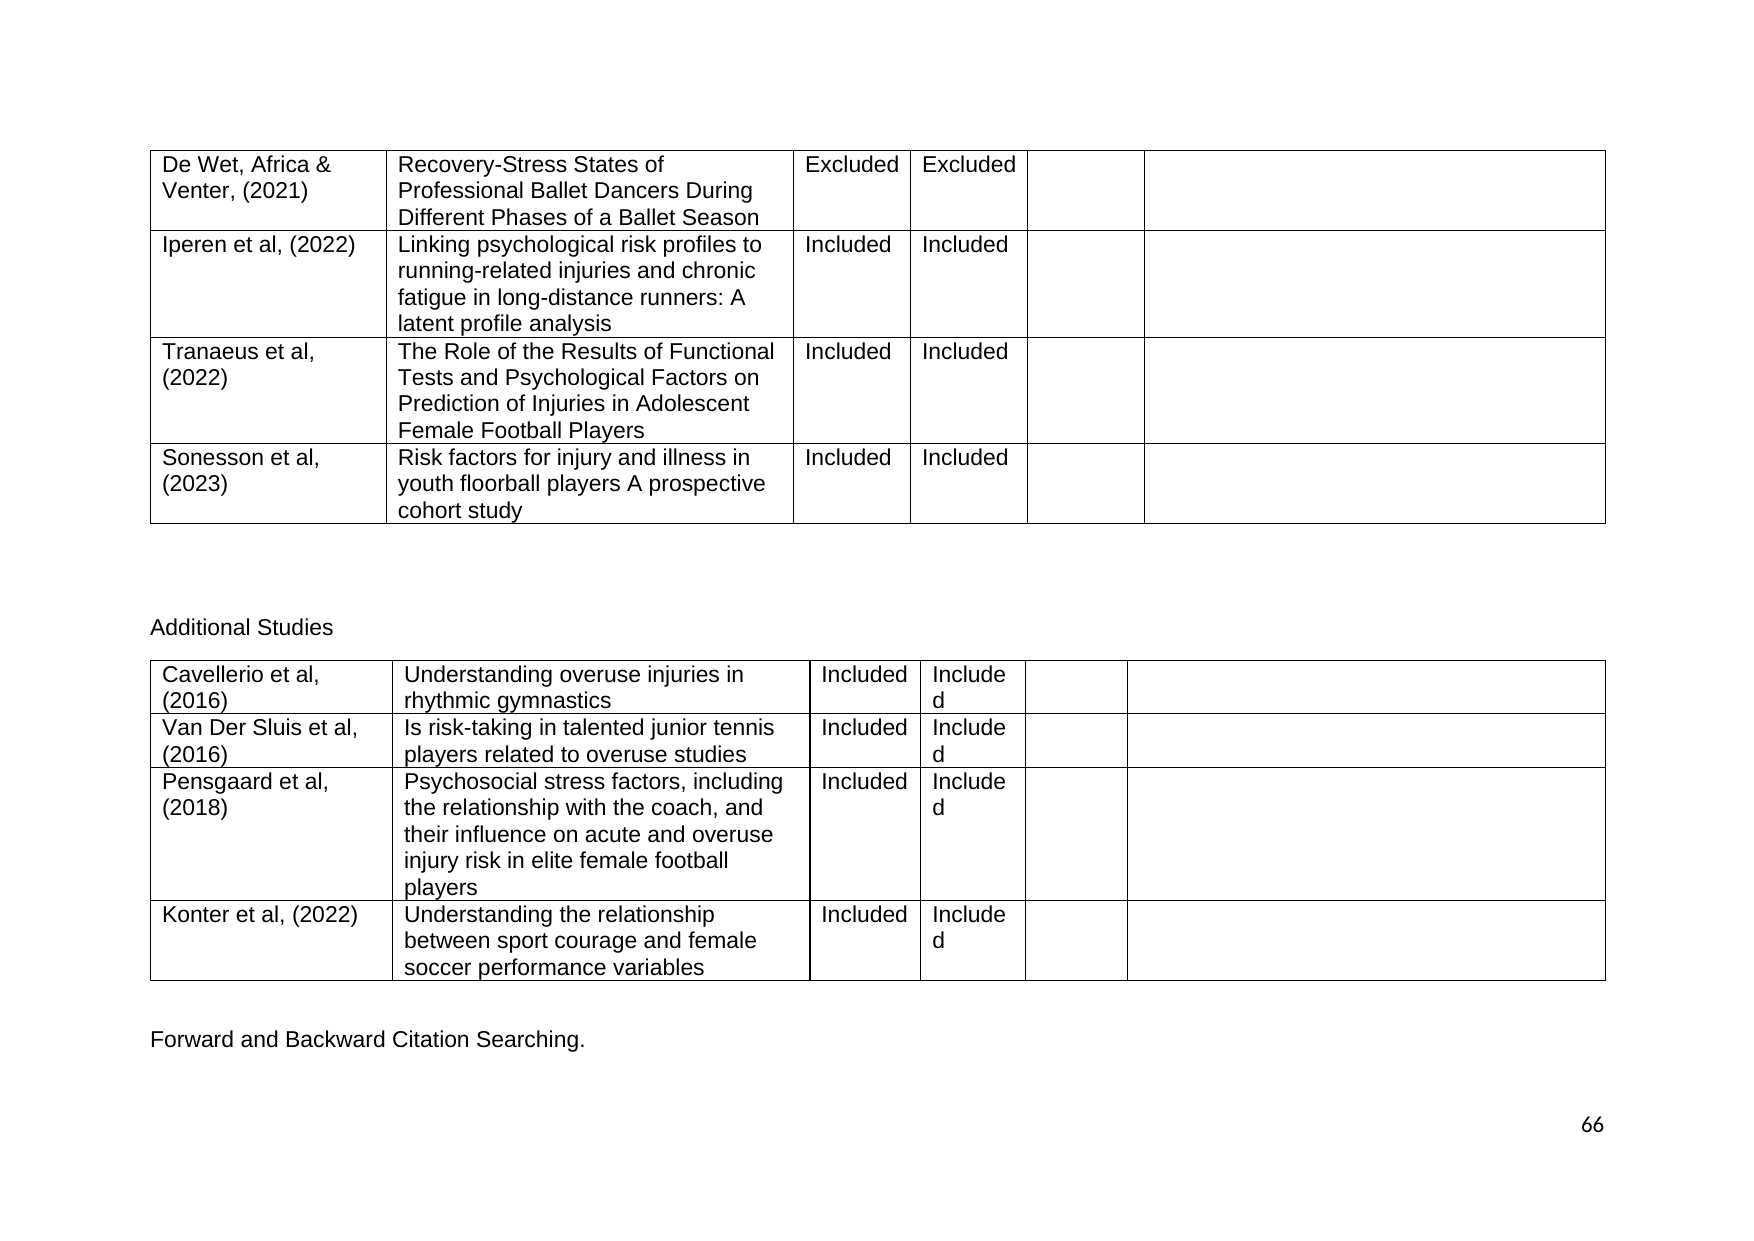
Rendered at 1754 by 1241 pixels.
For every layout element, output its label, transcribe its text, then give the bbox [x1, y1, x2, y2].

table_cell Included [811, 768, 920, 900]
table_cell [1026, 901, 1127, 980]
table_cell Excluded [794, 151, 910, 230]
table_cell Included [921, 714, 1025, 767]
table_cell [1128, 714, 1605, 767]
table_cell Included [911, 338, 1027, 443]
table_cell Understanding the relationship between sport courage and female soccer performance variables [393, 901, 809, 980]
table_cell Included [921, 901, 1025, 980]
table_cell Risk factors for injury and illness in youth floorball players A prospective cohort study [387, 444, 793, 523]
table_cell Van Der Sluis et al, (2016) [151, 714, 392, 767]
text Additional Studies [150, 614, 1604, 641]
table_cell [1128, 901, 1605, 980]
table_cell Included [911, 231, 1027, 337]
table_cell [1026, 714, 1127, 767]
table_cell Pensgaard et al, (2018) [151, 768, 392, 900]
table_cell [1028, 151, 1144, 230]
table_cell [1128, 768, 1605, 900]
table_cell Tranaeus et al, (2022) [151, 338, 386, 443]
table_header [1128, 661, 1605, 713]
table_cell The Role of the Results of Functional Tests and Psychological Factors on Prediction of Injuries in Adolescent Female Football Players [387, 338, 793, 443]
table_cell Included [921, 768, 1025, 900]
table_cell Psychosocial stress factors, including the relationship with the coach, and their influence on acute and overuse injury risk in elite female football players [393, 768, 809, 900]
table_cell Included [794, 231, 910, 337]
table_header Included [921, 661, 1025, 713]
table_header Understanding overuse injuries in rhythmic gymnastics [393, 661, 809, 713]
text Forward and Backward Citation Searching. [150, 1026, 1604, 1052]
table_header Included [811, 661, 920, 713]
table_header Cavellerio et al, (2016) [151, 661, 392, 713]
table_cell Recovery-Stress States of Professional Ballet Dancers During Different Phases of a Ballet Season [387, 151, 793, 230]
table_cell Included [811, 714, 920, 767]
table_cell [1145, 151, 1605, 230]
table_cell Konter et al, (2022) [151, 901, 392, 980]
table_cell [1028, 338, 1144, 443]
table_cell Is risk-taking in talented junior tennis players related to overuse studies [393, 714, 809, 767]
table_cell Included [811, 901, 920, 980]
table_cell [1028, 444, 1144, 523]
table_header [1026, 661, 1127, 713]
table_cell Linking psychological risk profiles to running-related injuries and chronic fatigue in long-distance runners: A latent profile analysis [387, 231, 793, 337]
table_cell De Wet, Africa & Venter, (2021) [151, 151, 386, 230]
table_cell Sonesson et al, (2023) [151, 444, 386, 523]
table_cell Included [794, 338, 910, 443]
table_cell Included [911, 444, 1027, 523]
table_cell [1145, 444, 1605, 523]
table_cell [1026, 768, 1127, 900]
table_cell [1145, 338, 1605, 443]
table_cell Excluded [911, 151, 1027, 230]
table_cell Iperen et al, (2022) [151, 231, 386, 337]
table_cell Included [794, 444, 910, 523]
table_cell [1145, 231, 1605, 337]
table_cell [1028, 231, 1144, 337]
